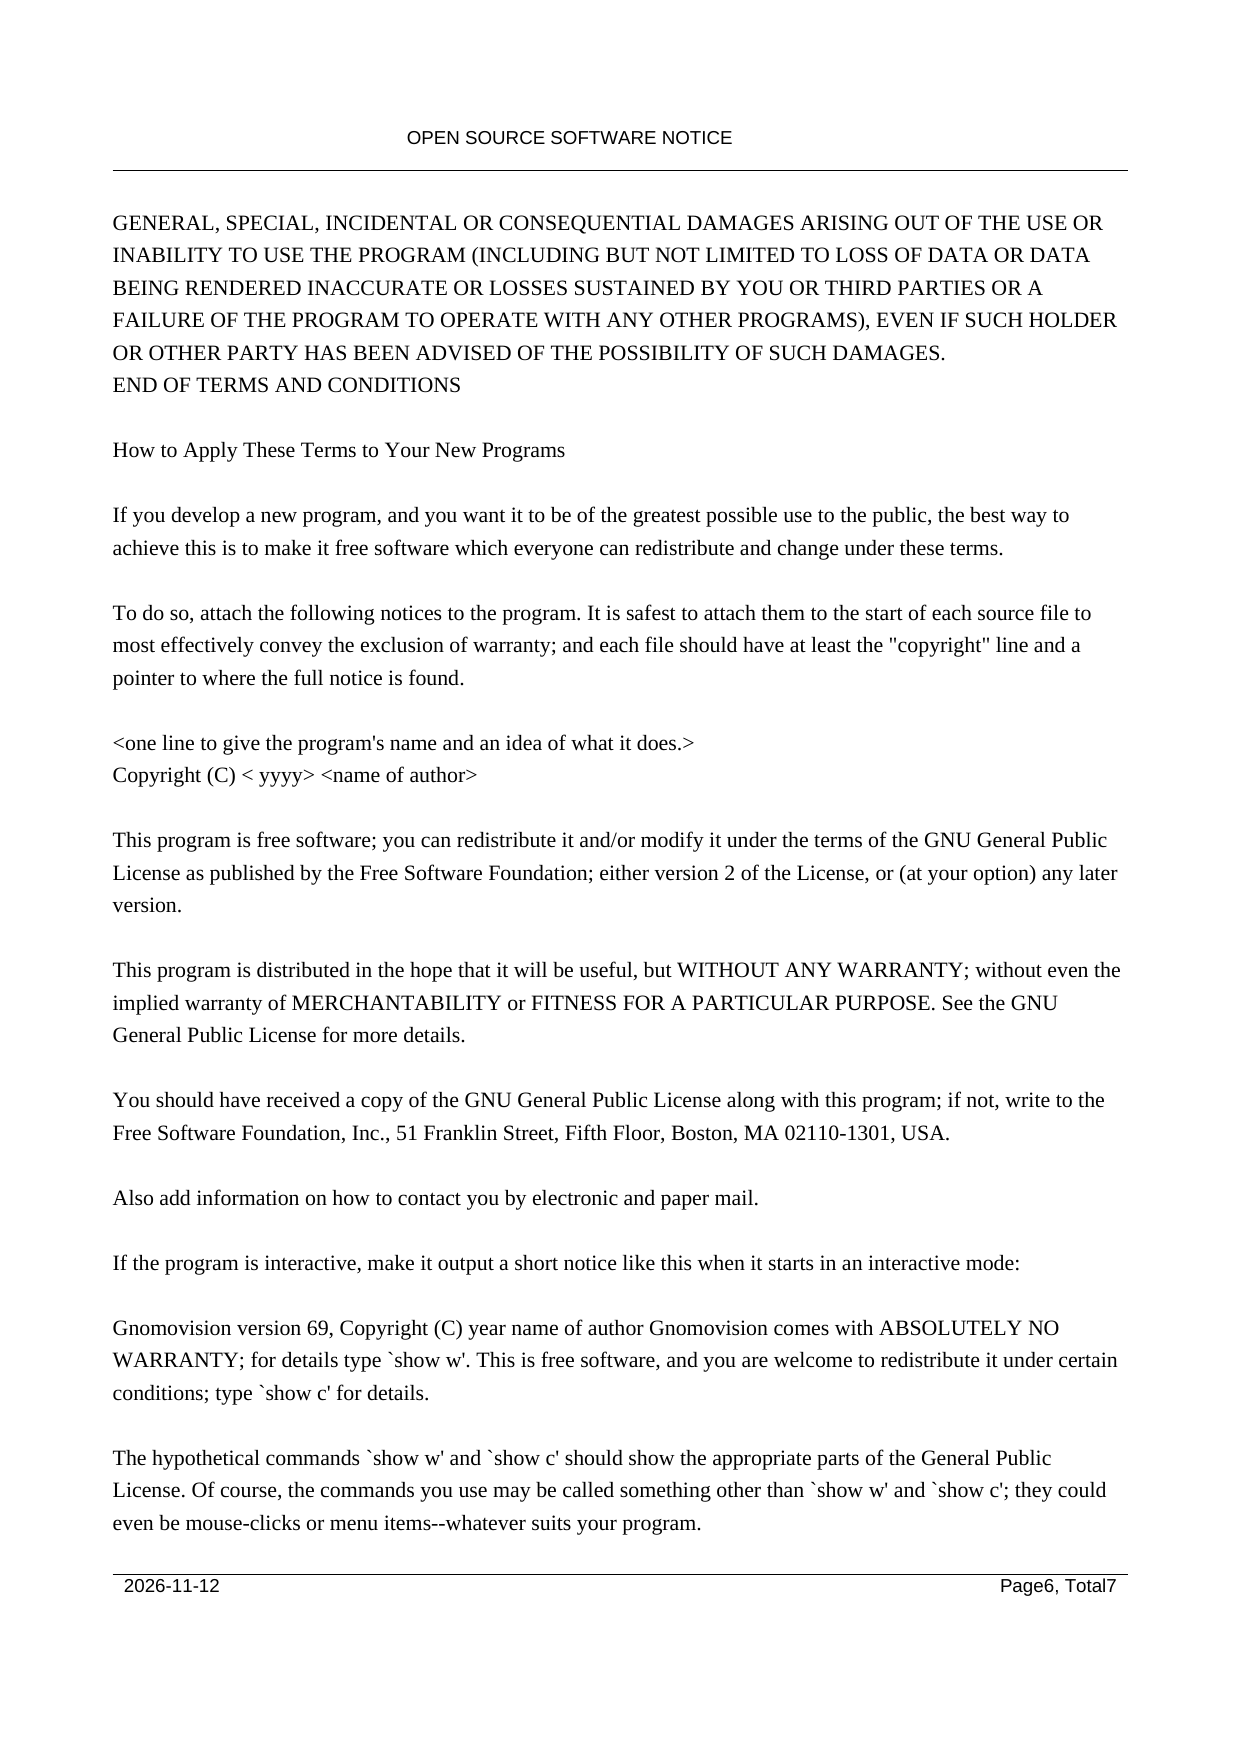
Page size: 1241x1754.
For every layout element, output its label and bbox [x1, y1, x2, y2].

text [112, 206, 1128, 1539]
